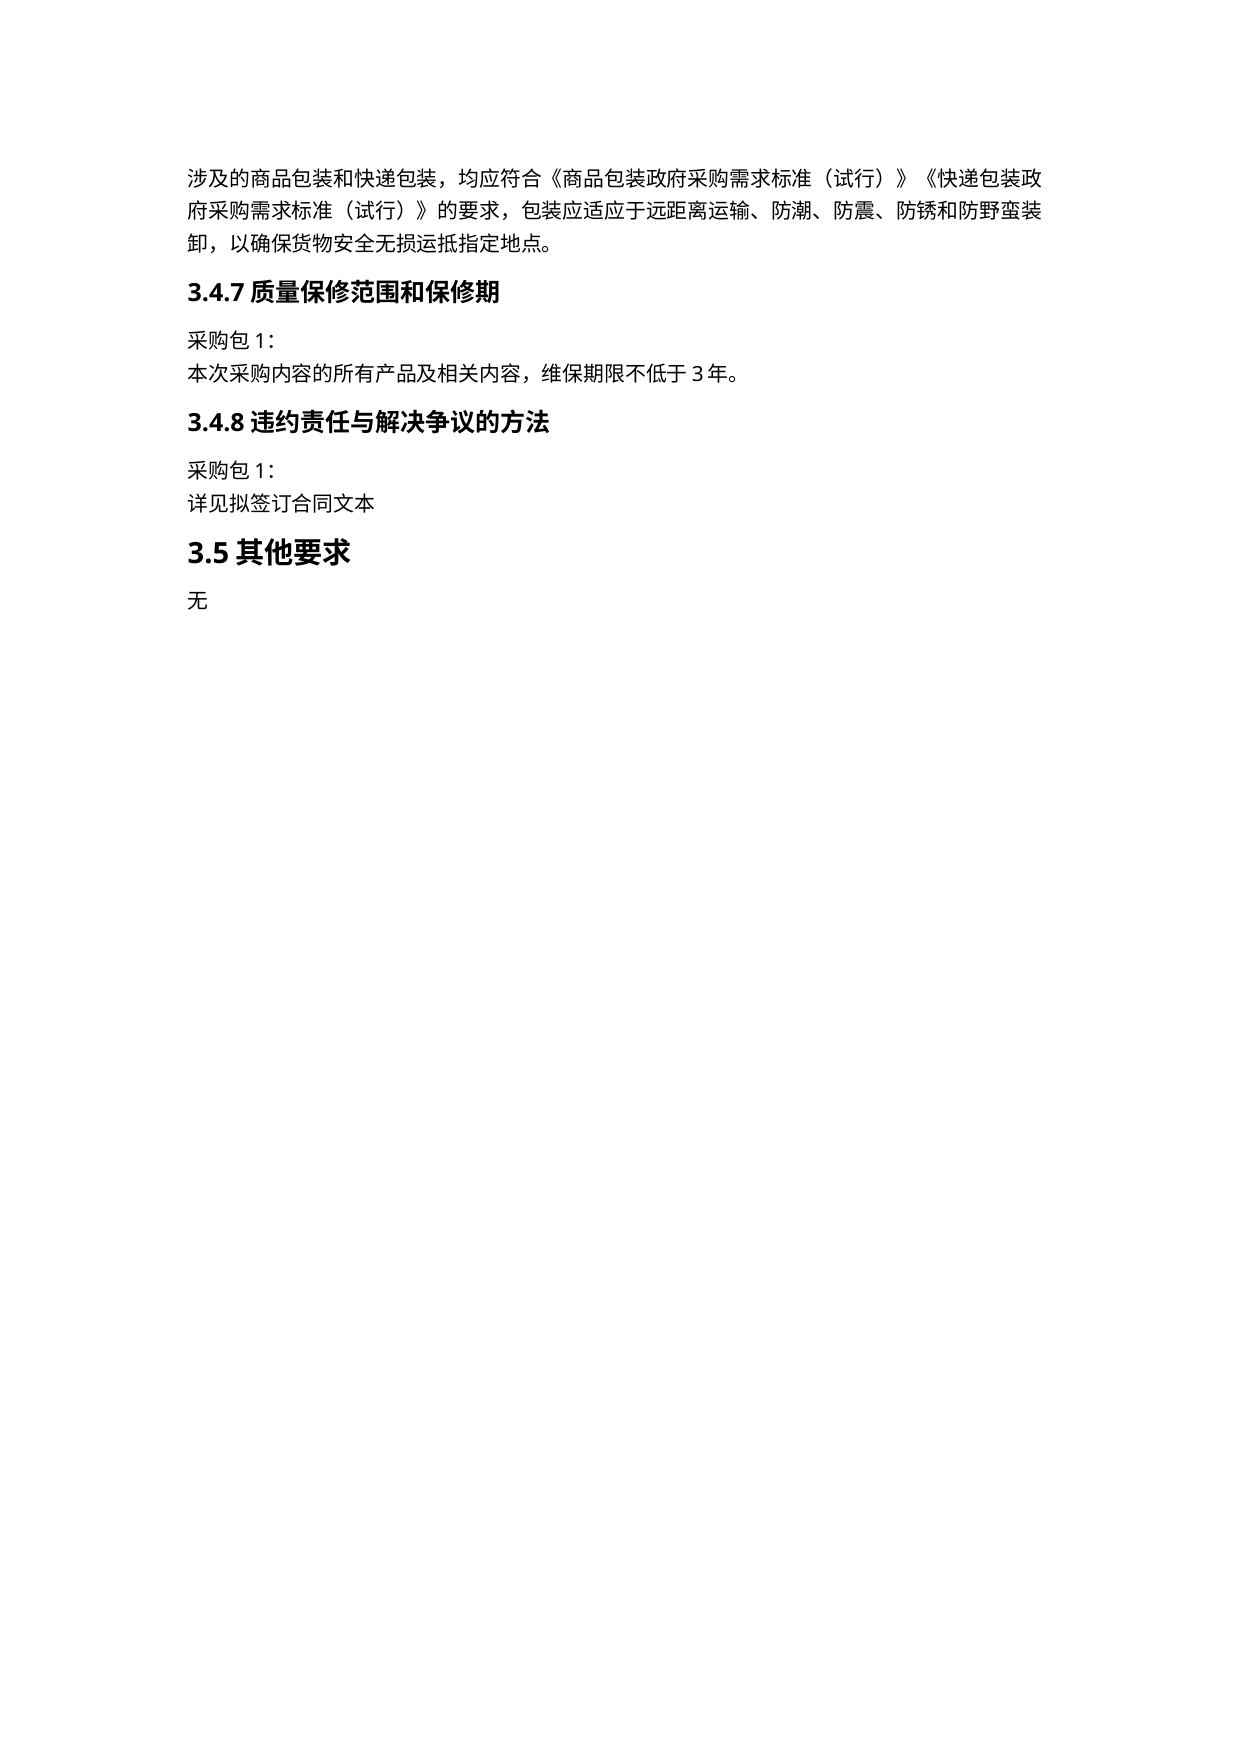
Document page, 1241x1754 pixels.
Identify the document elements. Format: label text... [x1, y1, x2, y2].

text 3.5其他要求 [187, 519, 1053, 584]
text 无 [187, 584, 1053, 617]
text 详见拟签订合同文本 [187, 487, 1053, 519]
text 3.4.8违约责任与解决争议的方法 [187, 389, 1053, 454]
text 采购包1： [187, 324, 1053, 357]
text 涉及的商品包装和快递包装，均应符合《商品包装政府采购需求标准（试行）》《快递包装政府采购需求标准（试行）》的要求，包装应适应于远距离运输、防潮、防震、防锈和防野蛮装卸，以确保货物安全无损运抵指定地点。 [187, 162, 1053, 259]
text 3.4.7质量保修范围和保修期 [187, 259, 1053, 324]
text 本次采购内容的所有产品及相关内容，维保期限不低于3年。 [187, 357, 1053, 389]
text 采购包1： [187, 454, 1053, 487]
